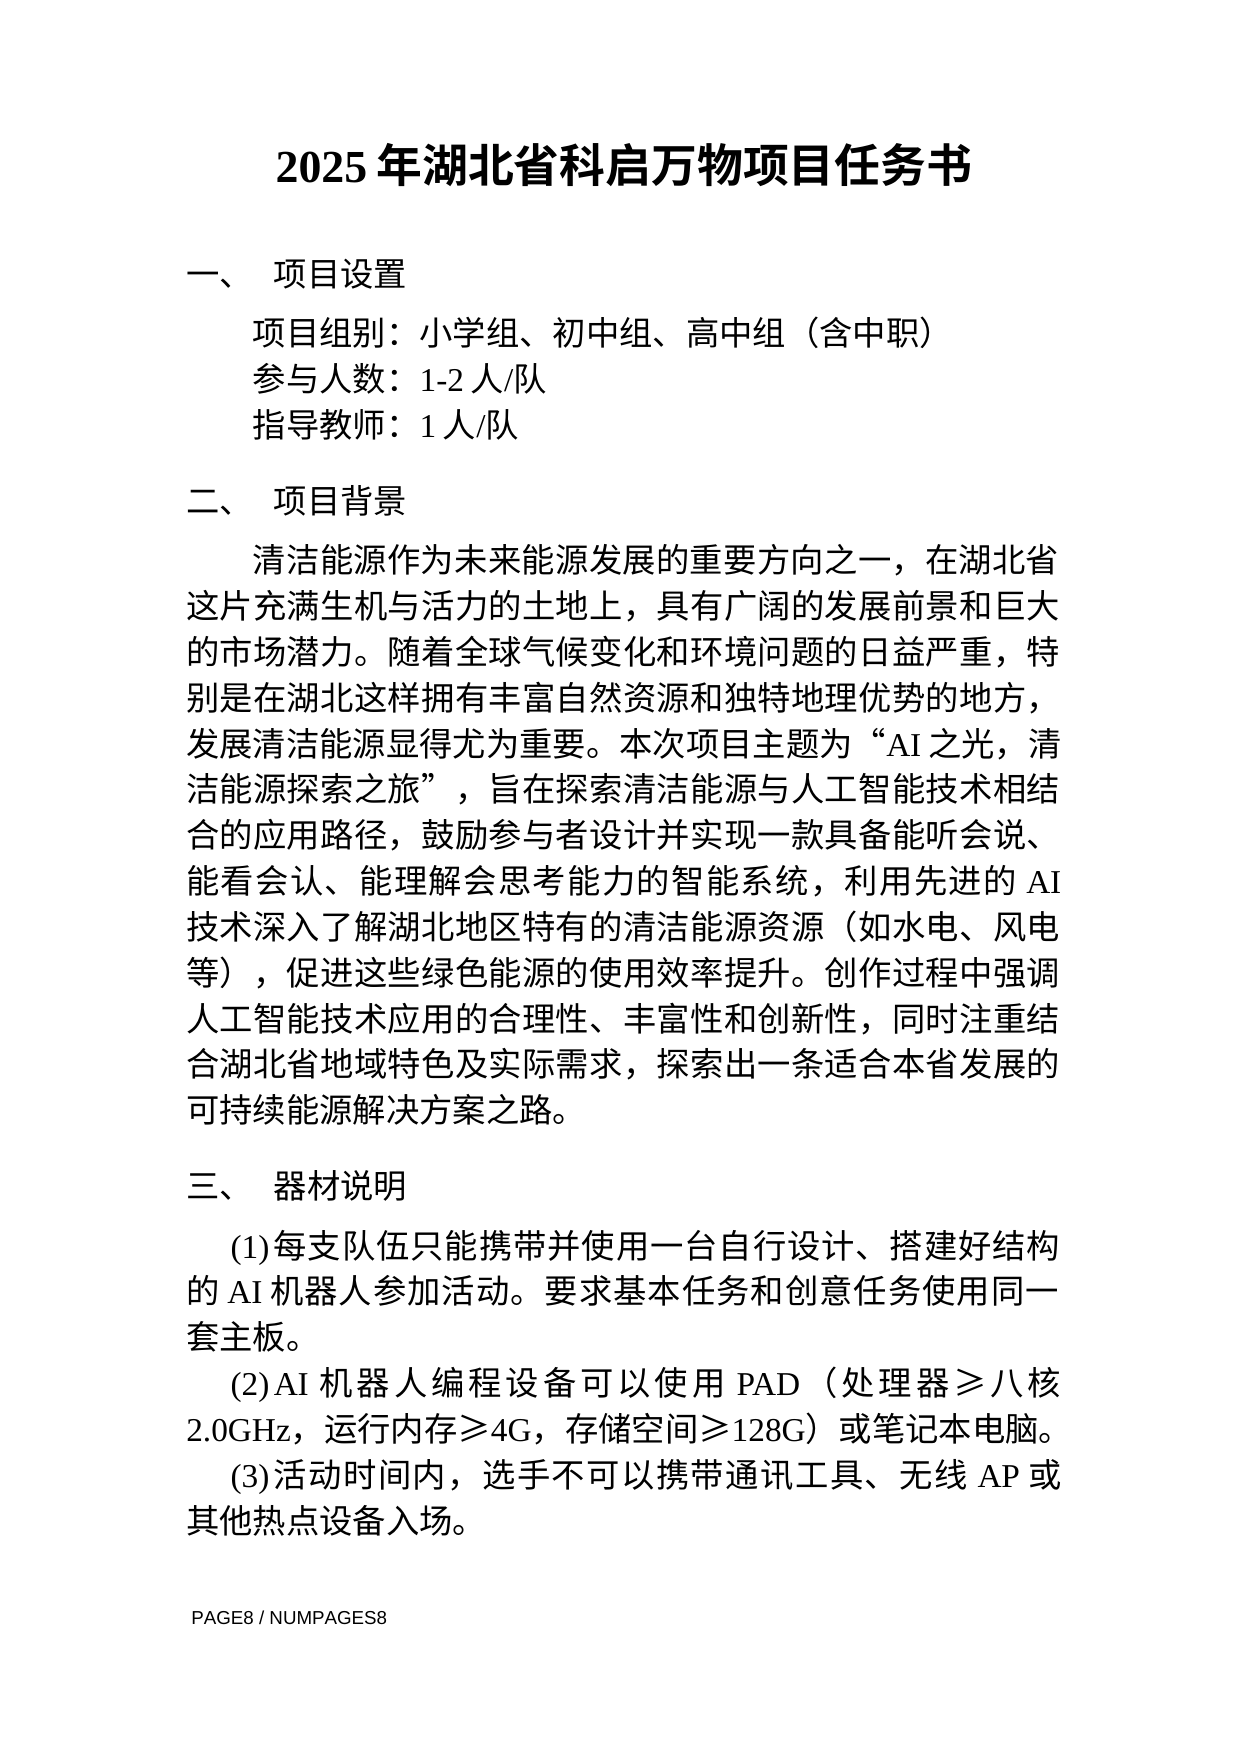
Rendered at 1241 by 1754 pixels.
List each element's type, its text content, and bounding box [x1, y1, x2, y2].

subtitle 器材说明 [186, 1157, 1061, 1209]
list 活动时间内，选手不可以携带通讯工具、无线AP或其他热点设备入场。 [186, 1451, 1061, 1542]
text 参与人数：1-2人/队 [186, 355, 1061, 401]
list 每支队伍只能携带并使用一台自行设计、搭建好结构的AI机器人参加活动。要求基本任务和创意任务使用同一套主板。 [186, 1221, 1061, 1359]
subtitle 项目背景 [186, 471, 1061, 523]
subtitle 项目设置 [186, 244, 1061, 296]
text 清洁能源作为未来能源发展的重要方向之一，在湖北省这片充满生机与活力的土地上，具有广阔的发展前景和巨大的市场潜力。随着全球气候变化和环境问题的日益严重，特别是在湖北这样拥有丰富自然资源和独特地理优势的地方，发展清洁能源显得尤为重要。本次项目主题为“AI之光，清洁能源探索之旅”，旨在探索清洁能源与人工智能技术相结合的应用路径，鼓励参与者设计并实现一款具备能听会说、能看会认、能理解会思考能力的智能系统，利用先进的AI技术深入了解湖北地区特有的清洁能源资源（如水电、风电等），促进这些绿色能源的使用效率提升。创作过程中强调人工智能技术应用的合理性、丰富性和创新性，同时注重结合湖北省地域特色及实际需求，探索出一条适合本省发展的可持续能源解决方案之路。 [186, 536, 1061, 1132]
text 2025年湖北省科启万物项目任务书 [186, 136, 1061, 194]
text 指导教师：1人/队 [186, 401, 1061, 446]
text 项目组别：小学组、初中组、高中组（含中职） [186, 309, 1061, 355]
list AI机器人编程设备可以使用PAD（处理器≥八核2.0GHz，运行内存≥4G，存储空间≥128G）或笔记本电脑。 [186, 1359, 1061, 1451]
